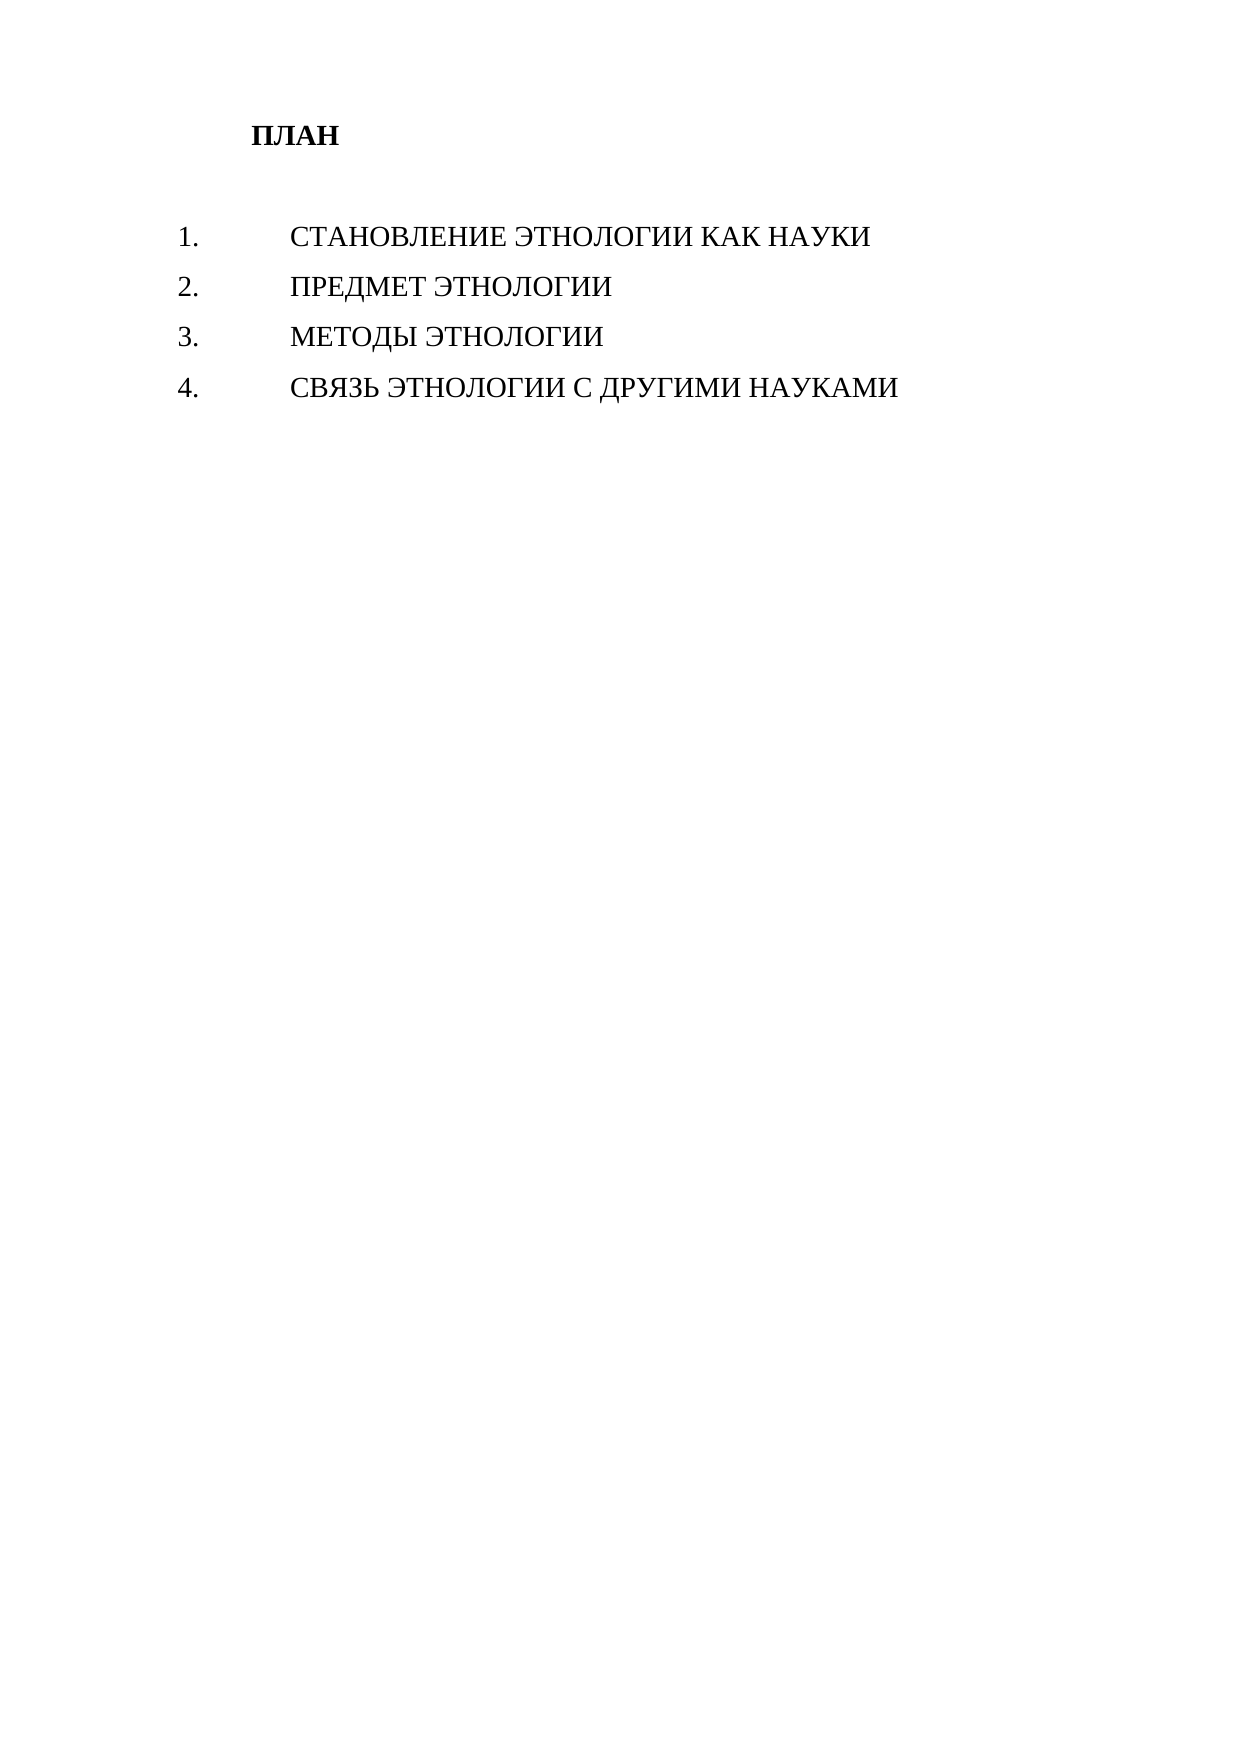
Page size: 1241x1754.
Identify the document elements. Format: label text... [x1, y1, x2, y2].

subtitle План [177, 118, 1152, 152]
subtitle ПРЕДМЕТ ЭТНОЛОГИИ [177, 269, 1152, 303]
subtitle СТАНОВЛЕНИЕ ЭТНОЛОГИИ КАК НАУКИ [177, 219, 1152, 252]
list МЕТОДЫ ЭТНОЛОГИИ [177, 319, 1152, 353]
list СВЯЗЬ ЭТНОЛОГИИ С ДРУГИМИ НАУКАМИ [177, 370, 1152, 403]
